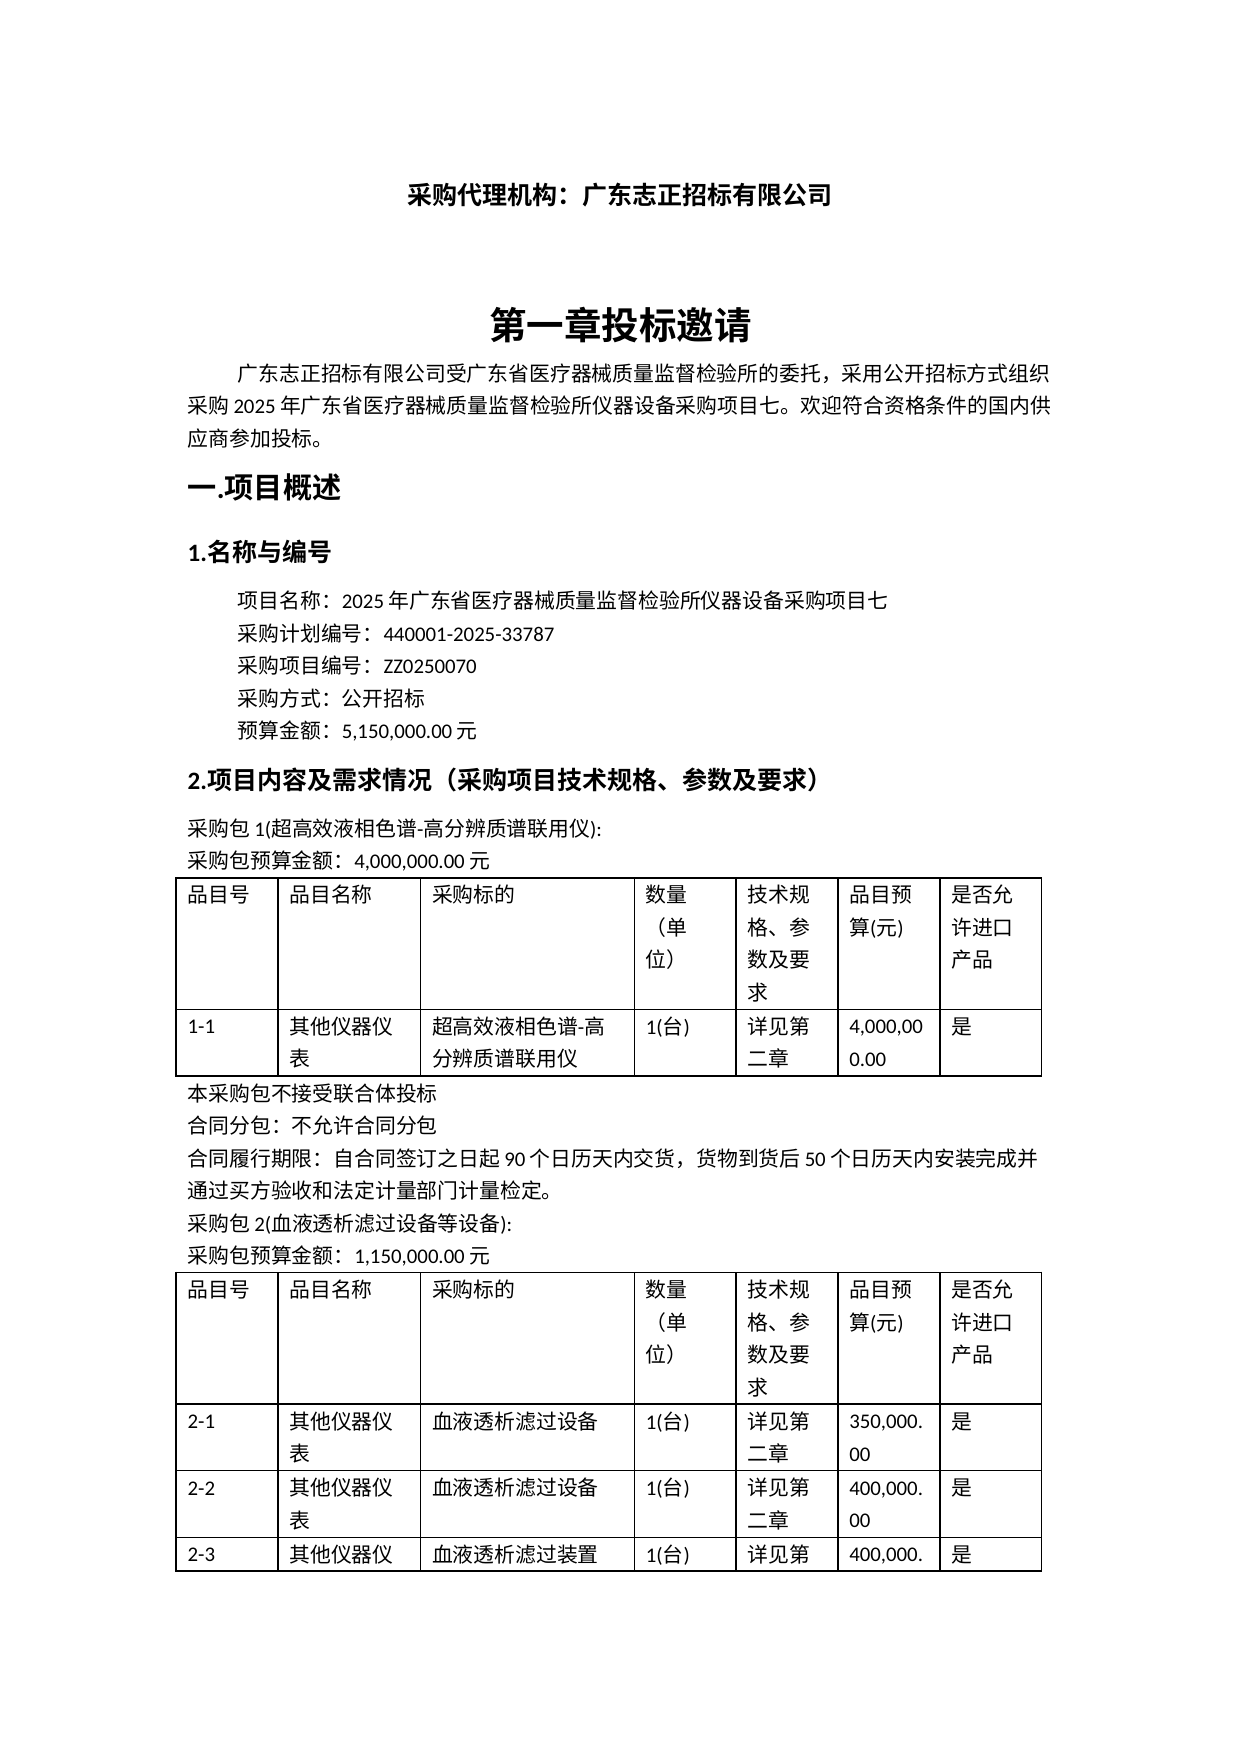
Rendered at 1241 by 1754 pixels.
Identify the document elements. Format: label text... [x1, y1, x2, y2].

table_cell 1-1 [177, 1010, 277, 1075]
text 1.名称与编号 [187, 519, 1053, 584]
table_header 采购标的 [421, 1273, 634, 1403]
table_header 是否允许进口产品 [941, 879, 1041, 1008]
table_cell 400,000.00 [839, 1538, 939, 1570]
text 合同分包：不允许合同分包 [187, 1109, 1053, 1142]
table_cell 详见第二章 [737, 1010, 837, 1075]
text 预算金额：5,150,000.00元 [187, 714, 1053, 747]
table_cell 其他仪器仪表 [279, 1538, 420, 1570]
table_cell 是 [941, 1471, 1041, 1536]
text 广东志正招标有限公司受广东省医疗器械质量监督检验所的委托，采用公开招标方式组织采购2025年广东省医疗器械质量监督检验所仪器设备采购项目七。欢迎符合资格条件的国内供应商参加投标。 [187, 357, 1053, 454]
table_header 品目预算(元) [839, 1273, 939, 1403]
table_cell 是 [941, 1010, 1041, 1075]
table_cell 2-1 [177, 1405, 277, 1470]
text 采购包预算金额：4,000,000.00元 [187, 844, 1053, 877]
table_header 数量（单位） [635, 879, 735, 1008]
text 采购包1(超高效液相色谱-高分辨质谱联用仪): [187, 812, 1053, 844]
table_header 品目名称 [279, 1273, 420, 1403]
text 一.项目概述 [187, 454, 1053, 519]
table_cell 2-2 [177, 1471, 277, 1536]
table_header 品目名称 [279, 879, 420, 1008]
text 采购计划编号：440001-2025-33787 [187, 617, 1053, 649]
text 采购包2(血液透析滤过设备等设备): [187, 1207, 1053, 1239]
table_cell 400,000.00 [839, 1471, 939, 1536]
text 合同履行期限：自合同签订之日起90个日历天内交货，货物到货后50个日历天内安装完成并通过买方验收和法定计量部门计量检定。 [187, 1142, 1053, 1207]
table_cell 1(台) [635, 1010, 735, 1075]
table_cell 详见第二章 [737, 1538, 837, 1570]
table_cell 血液透析滤过装置 [421, 1538, 634, 1570]
table_cell 350,000.00 [839, 1405, 939, 1470]
text 采购代理机构：广东志正招标有限公司 [187, 162, 1053, 227]
table_cell 1(台) [635, 1538, 735, 1570]
table_cell 1(台) [635, 1405, 735, 1470]
table_header 品目预算(元) [839, 879, 939, 1008]
table_cell 详见第二章 [737, 1471, 837, 1536]
table_header 技术规格、参数及要求 [737, 879, 837, 1008]
text 项目名称：2025年广东省医疗器械质量监督检验所仪器设备采购项目七 [187, 584, 1053, 617]
text 采购方式：公开招标 [187, 682, 1053, 714]
table_header 技术规格、参数及要求 [737, 1273, 837, 1403]
table_cell 是 [941, 1405, 1041, 1470]
table_header 是否允许进口产品 [941, 1273, 1041, 1403]
table_cell 1(台) [635, 1471, 735, 1536]
table_cell 其他仪器仪表 [279, 1405, 420, 1470]
text 本采购包不接受联合体投标 [187, 1077, 1053, 1109]
table_header 品目号 [177, 1273, 277, 1403]
table_cell 4,000,000.00 [839, 1010, 939, 1075]
table_cell 其他仪器仪表 [279, 1471, 420, 1536]
table_header 品目号 [177, 879, 277, 1008]
text 2.项目内容及需求情况（采购项目技术规格、参数及要求） [187, 747, 1053, 812]
text 第一章投标邀请 [187, 292, 1053, 357]
table_cell 超高效液相色谱-高分辨质谱联用仪 [421, 1010, 634, 1075]
table_header 采购标的 [421, 879, 634, 1008]
table_cell 2-3 [177, 1538, 277, 1570]
table_cell 其他仪器仪表 [279, 1010, 420, 1075]
text 采购包预算金额：1,150,000.00元 [187, 1239, 1053, 1272]
table_cell 是 [941, 1538, 1041, 1570]
table_cell 血液透析滤过设备 [421, 1405, 634, 1470]
table_cell 血液透析滤过设备 [421, 1471, 634, 1536]
text 采购项目编号：ZZ0250070 [187, 649, 1053, 682]
table_cell 详见第二章 [737, 1405, 837, 1470]
table_header 数量（单位） [635, 1273, 735, 1403]
